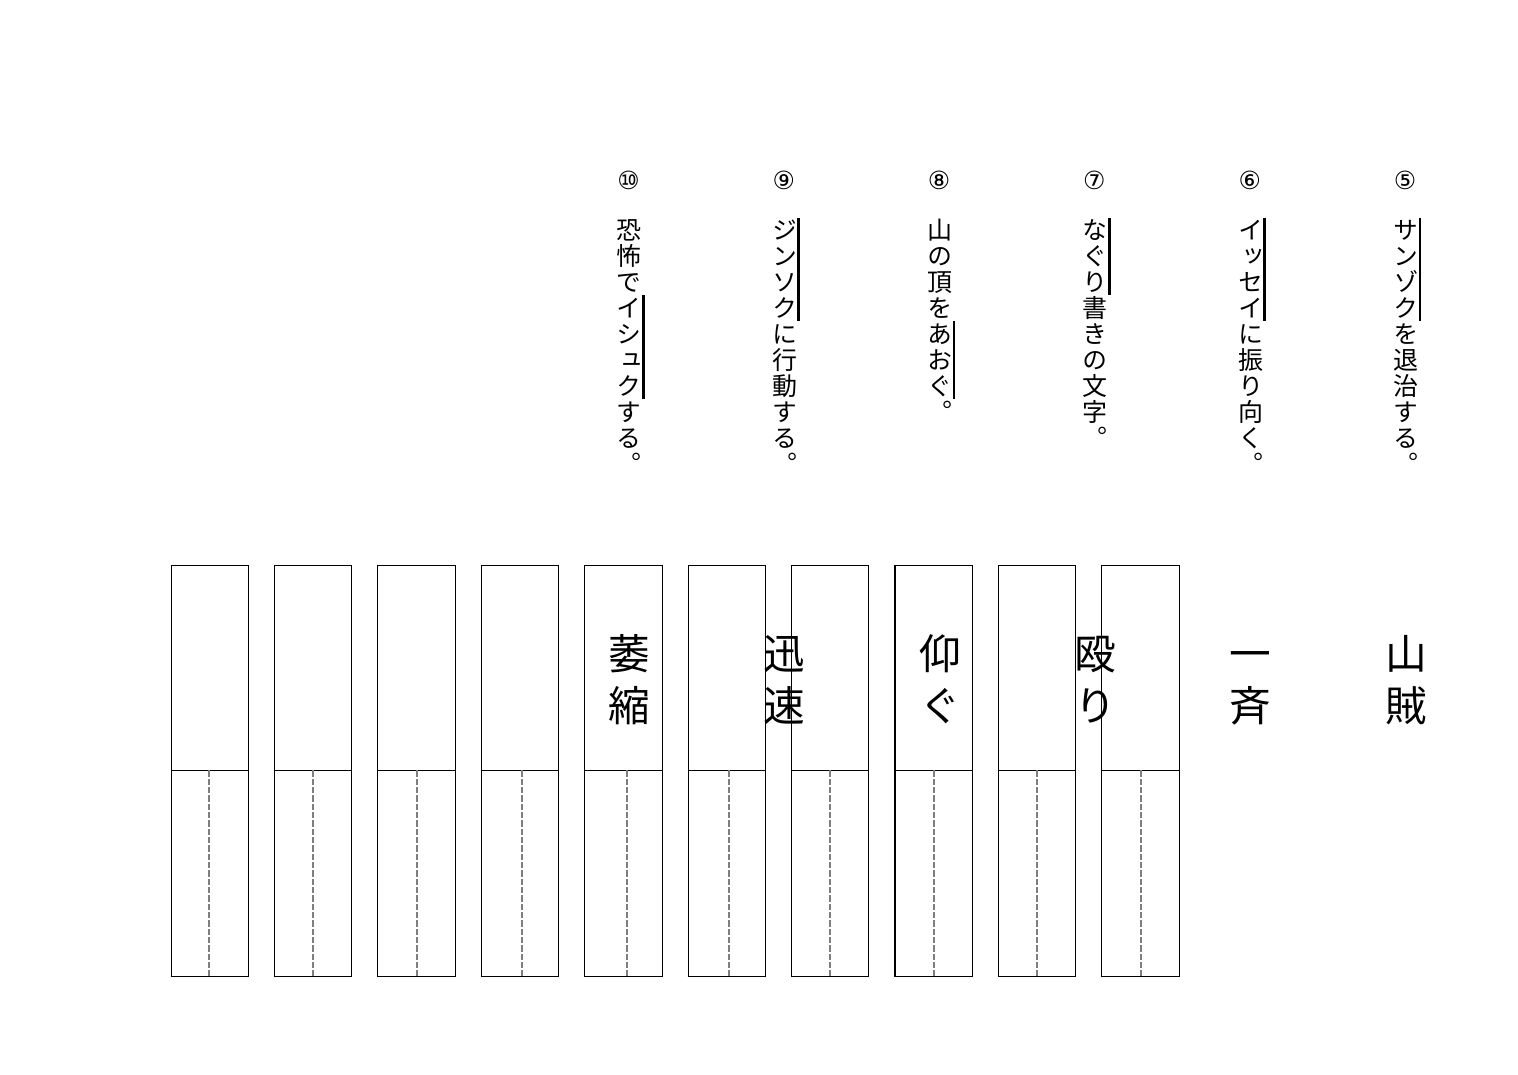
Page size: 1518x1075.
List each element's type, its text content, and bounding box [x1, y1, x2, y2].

text ⑥イッセイに振り向く。 一斉 [1199, 166, 1302, 969]
text ⑤サンゾクを退治する。 山賊 [1354, 166, 1458, 969]
text ⑦なぐり書きの文字。 殴り [1043, 166, 1147, 969]
text ⑩恐怖でイシュクする。 萎縮 [578, 166, 681, 969]
text ⑨ジンソクに行動する。 迅速 [733, 166, 836, 969]
text ⑧山の頂をあおぐ。 仰ぐ [888, 166, 992, 969]
